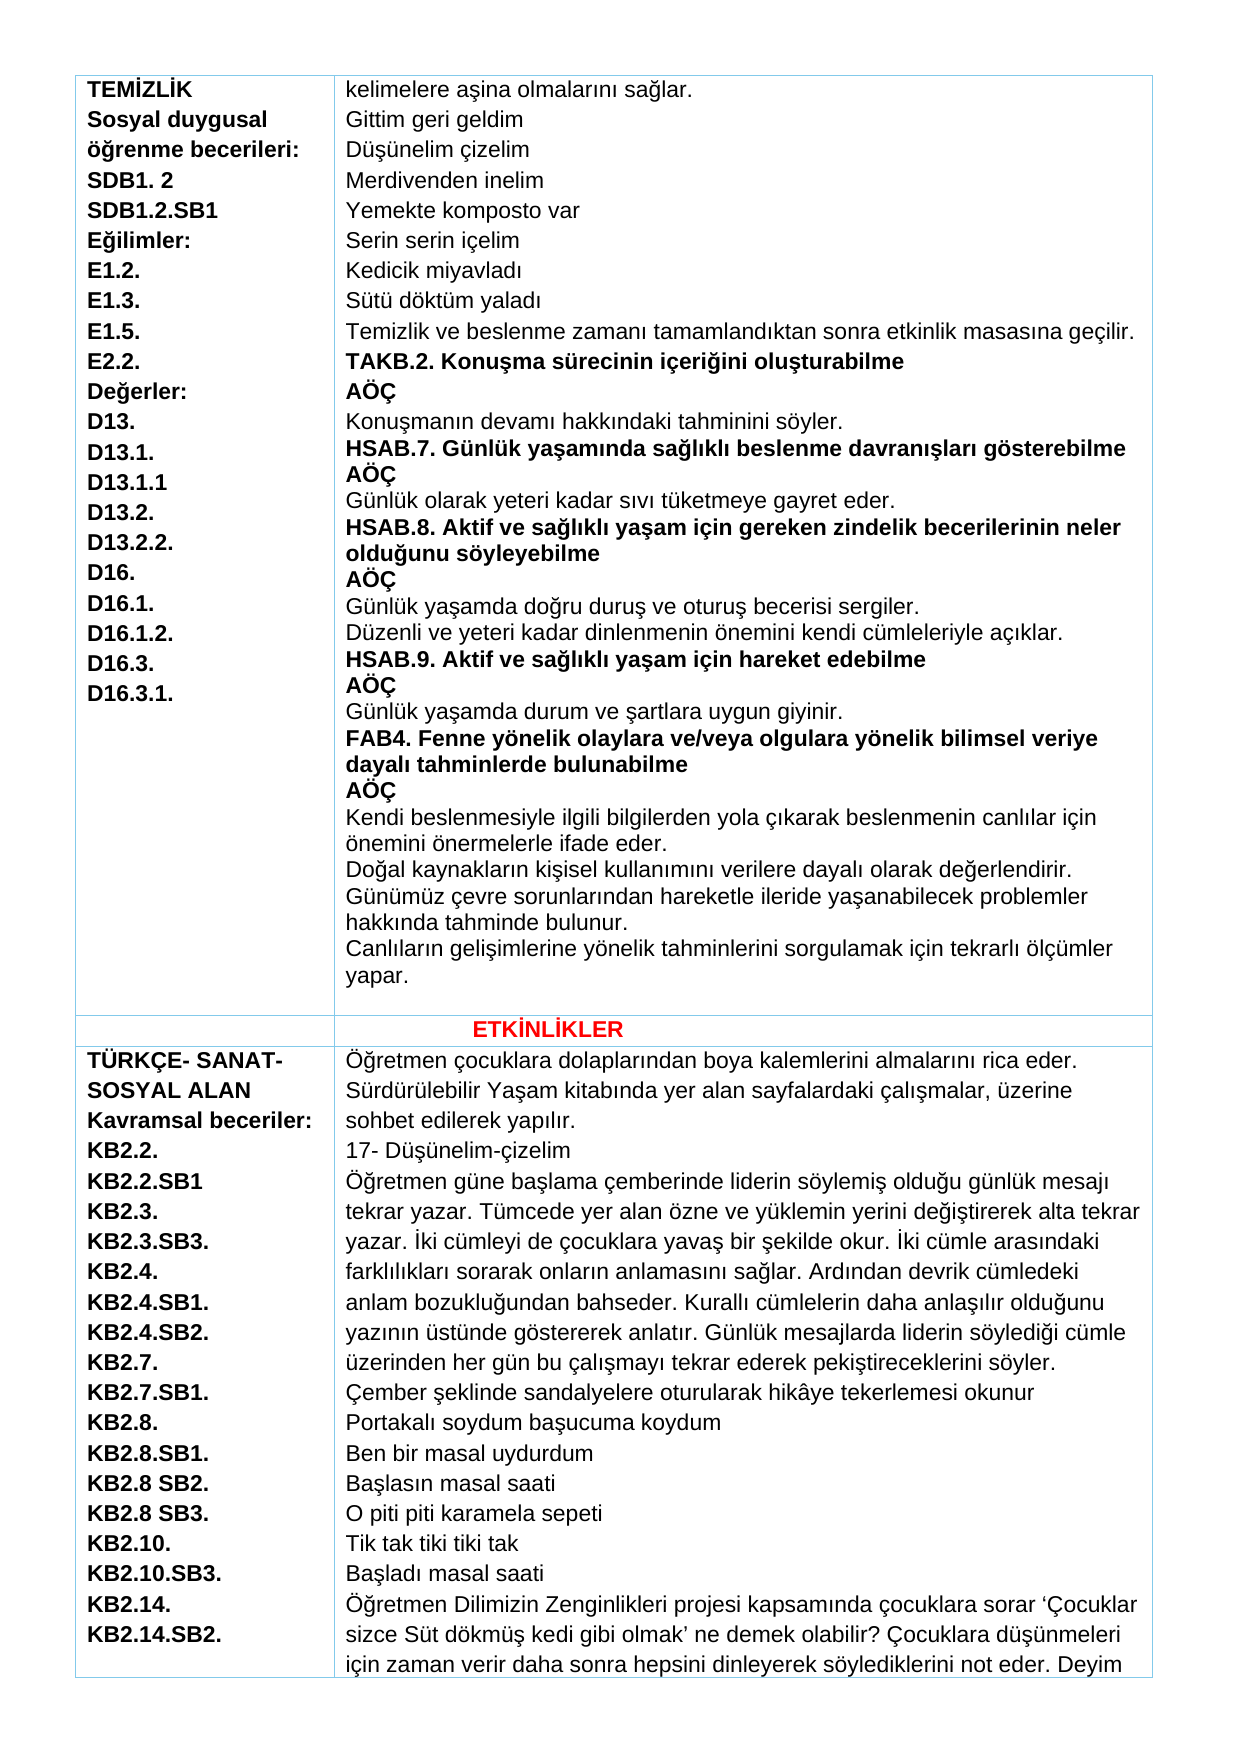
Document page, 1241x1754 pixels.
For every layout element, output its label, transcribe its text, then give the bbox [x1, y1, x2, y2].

table_cell [76, 1016, 334, 1046]
table_cell ETKİNLİKLER [335, 1016, 1152, 1046]
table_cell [335, 76, 1152, 1014]
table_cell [335, 1047, 1152, 1677]
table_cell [76, 1047, 334, 1677]
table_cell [76, 76, 334, 1014]
